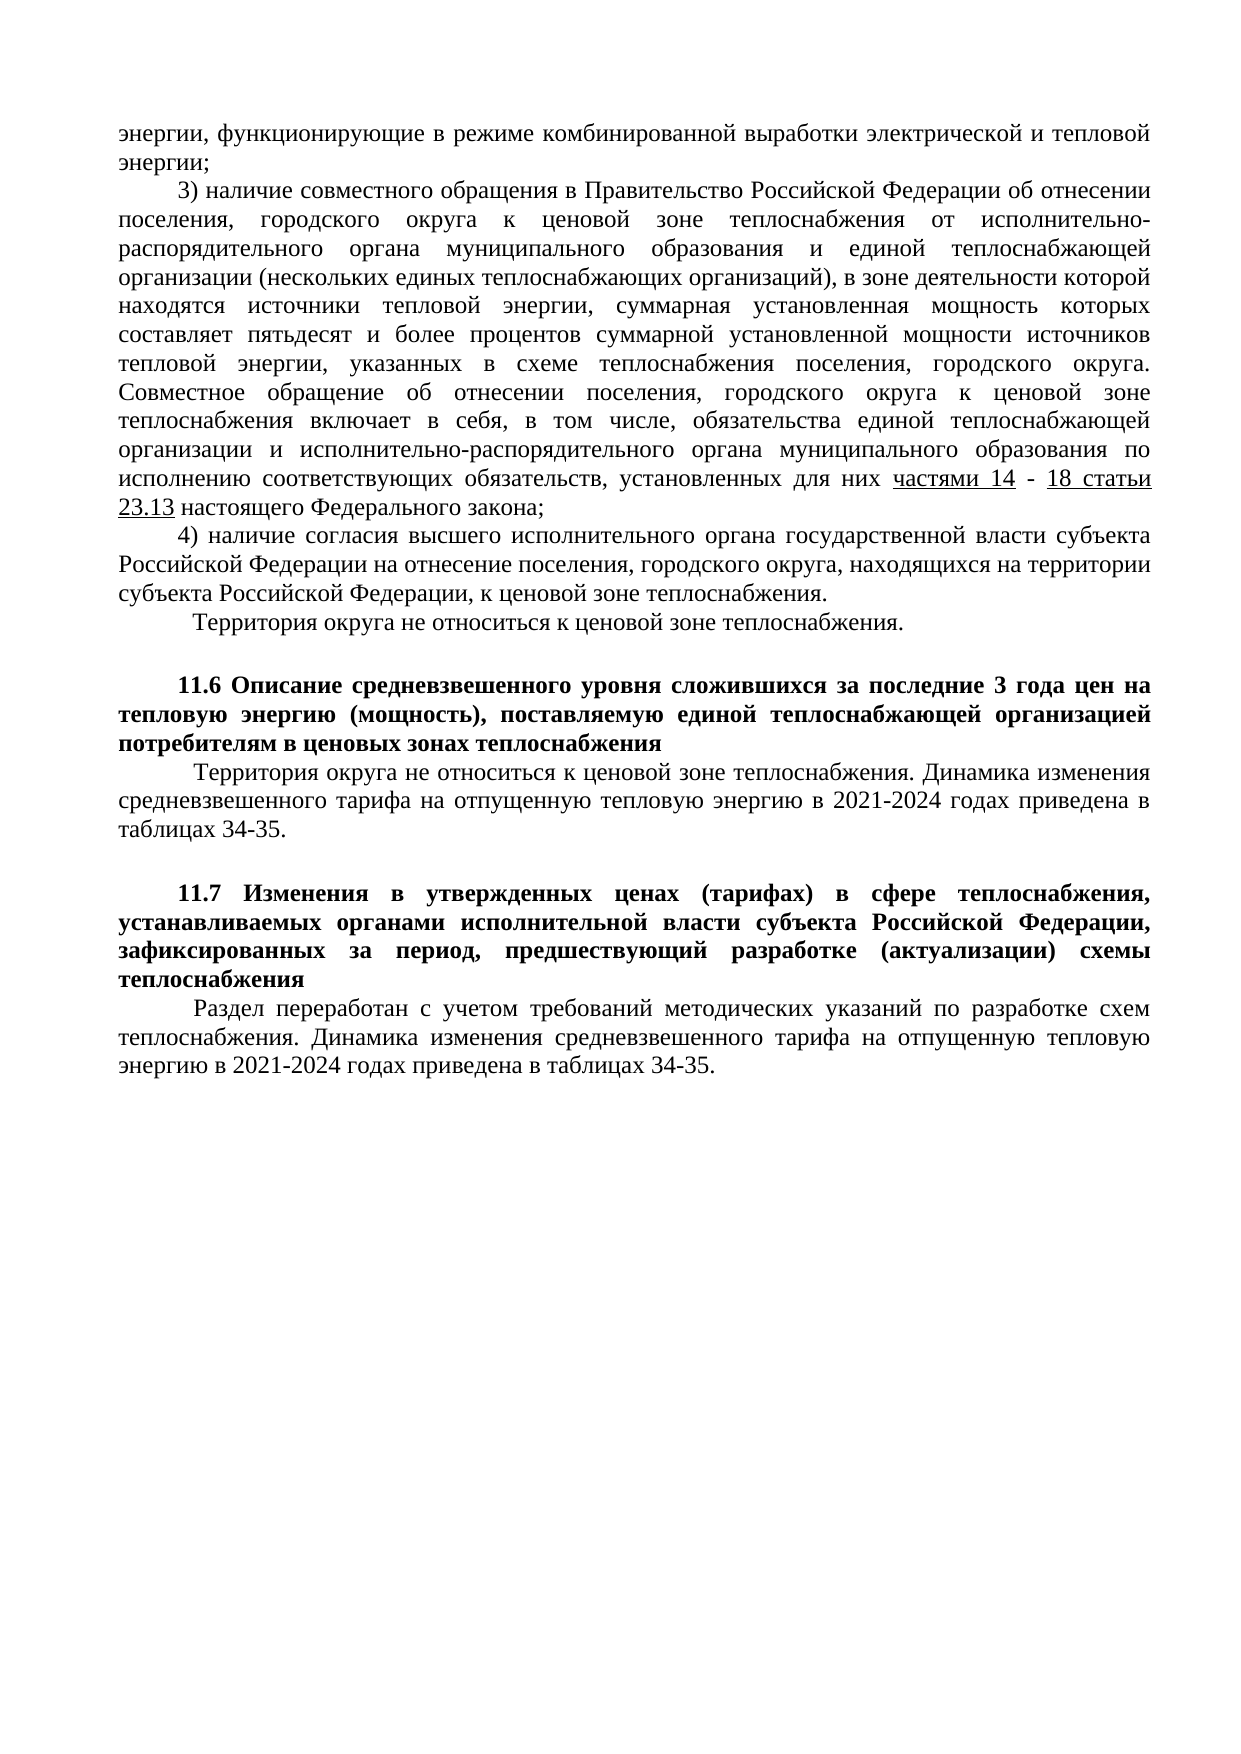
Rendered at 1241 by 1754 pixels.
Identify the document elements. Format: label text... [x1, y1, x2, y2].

text 4) наличие согласия высшего исполнительного органа государственной власти субъекта Российской Федерации на отнесение поселения, городского округа, находящихся на территории субъекта Российской Федерации, к ценовой зоне теплоснабжения. [118, 521, 1152, 607]
text Территория округа не относиться к ценовой зоне теплоснабжения. [118, 607, 1152, 636]
text Территория округа не относиться к ценовой зоне теплоснабжения. Динамика изменения средневзвешенного тарифа на отпущенную тепловую энергию в 2021-2024 годах приведена в таблицах 34-35. [118, 757, 1152, 843]
subtitle 11.6 Описание средневзвешенного уровня сложившихся за последние 3 года цен на тепловую энергию (мощность), поставляемую единой теплоснабжающей организацией потребителям в ценовых зонах теплоснабжения [118, 671, 1152, 757]
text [118, 118, 1152, 176]
subtitle 11.7 Изменения в утвержденных ценах (тарифах) в сфере теплоснабжения, устанавливаемых органами исполнительной власти субъекта Российской Федерации, зафиксированных за период, предшествующий разработке (актуализации) схемы теплоснабжения [118, 878, 1152, 993]
text Раздел переработан с учетом требований методических указаний по разработке схем теплоснабжения. Динамика изменения средневзвешенного тарифа на отпущенную тепловую энергию в 2021-2024 годах приведена в таблицах 34-35. [118, 993, 1152, 1079]
text 3) наличие совместного обращения в Правительство Российской Федерации об отнесении поселения, городского округа к ценовой зоне теплоснабжения от исполнительно-распорядительного органа муниципального образования и единой теплоснабжающей организации (нескольких единых теплоснабжающих организаций), в зоне деятельности которой находятся источники тепловой энергии, суммарная установленная мощность которых составляет пятьдесят и более процентов суммарной установленной мощности источников тепловой энергии, указанных в схеме теплоснабжения поселения, городского округа. Совместное обращение об отнесении поселения, городского округа к ценовой зоне теплоснабжения включает в себя, в том числе, обязательства единой теплоснабжающей организации и исполнительно-распорядительного органа муниципального образования по исполнению соответствующих обязательств, установленных для них частями 14 - 18 статьи 23.13 настоящего Федерального закона; [118, 176, 1152, 521]
